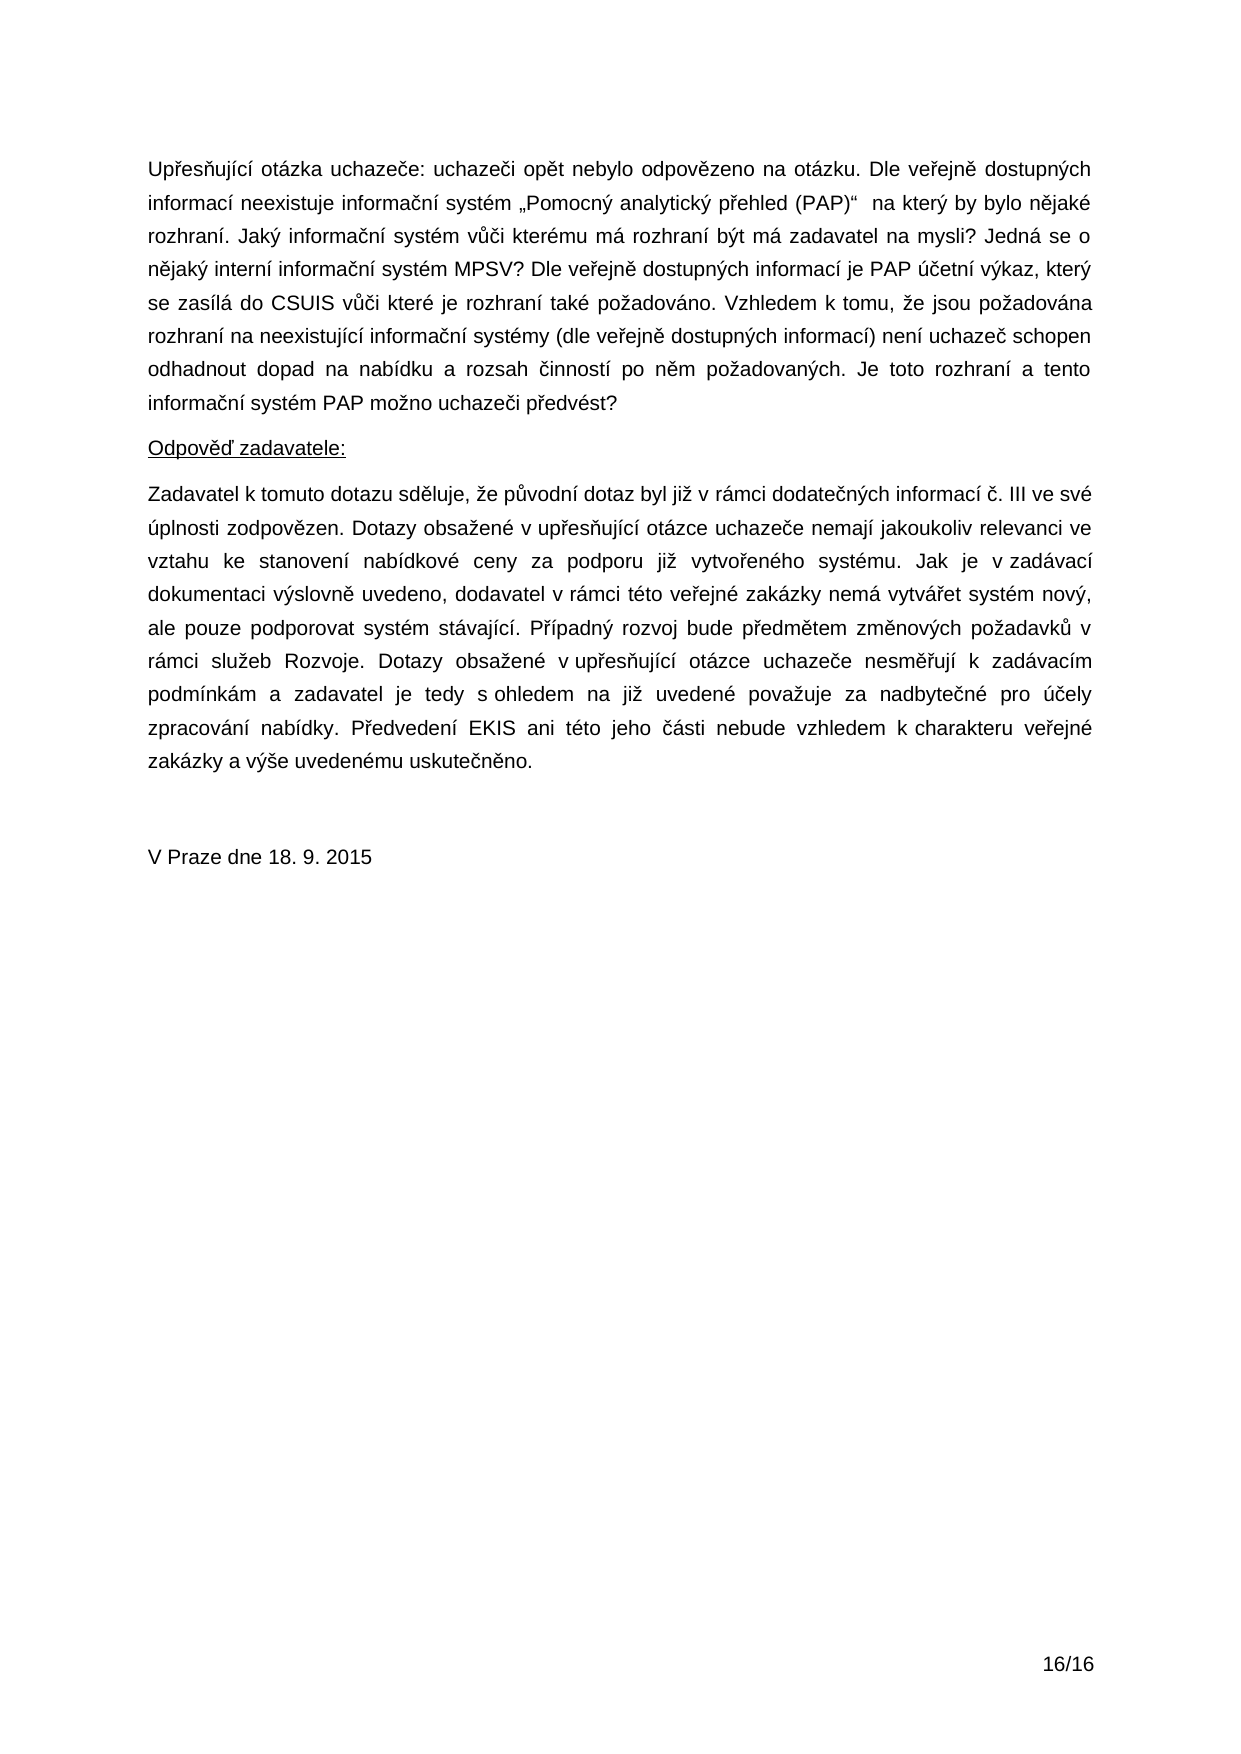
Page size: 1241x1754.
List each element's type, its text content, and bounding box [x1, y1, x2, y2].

text Odpověď zadavatele: [148, 427, 1093, 460]
text Zadavatel k tomuto dotazu sděluje, že původní dotaz byl již v rámci dodatečných informací č. III ve své úplnosti zodpovězen. Dotazy obsažené v upřesňující otázce uchazeče nemají jakoukoliv relevanci ve vztahu ke stanovení nabídkové ceny za podporu již vytvořeného systému. Jak je v zadávací dokumentaci výslovně uvedeno, dodavatel v rámci této veřejné zakázky nemá vytvářet systém nový, ale pouze podporovat systém stávající. Případný rozvoj bude předmětem změnových požadavků v rámci služeb Rozvoje. Dotazy obsažené v upřesňující otázce uchazeče nesměřují k zadávacím podmínkám a zadavatel je tedy s ohledem na již uvedené považuje za nadbytečné pro účely zpracování nabídky. Předvedení EKIS ani této jeho části nebude vzhledem k charakteru veřejné zakázky a výše uvedenému uskutečněno. [148, 473, 1093, 773]
text V Praze dne 18. 9. 2015 [148, 844, 1093, 868]
text Upřesňující otázka uchazeče: uchazeči opět nebylo odpovězeno na otázku. Dle veřejně dostupných informací neexistuje informační systém „Pomocný analytický přehled (PAP)“ na který by bylo nějaké rozhraní. Jaký informační systém vůči kterému má rozhraní být má zadavatel na mysli? Jedná se o nějaký interní informační systém MPSV? Dle veřejně dostupných informací je PAP účetní výkaz, který se zasílá do CSUIS vůči které je rozhraní také požadováno. Vzhledem k tomu, že jsou požadována rozhraní na neexistující informační systémy (dle veřejně dostupných informací) není uchazeč schopen odhadnout dopad na nabídku a rozsah činností po něm požadovaných. Je toto rozhraní a tento informační systém PAP možno uchazeči předvést? [148, 148, 1093, 414]
